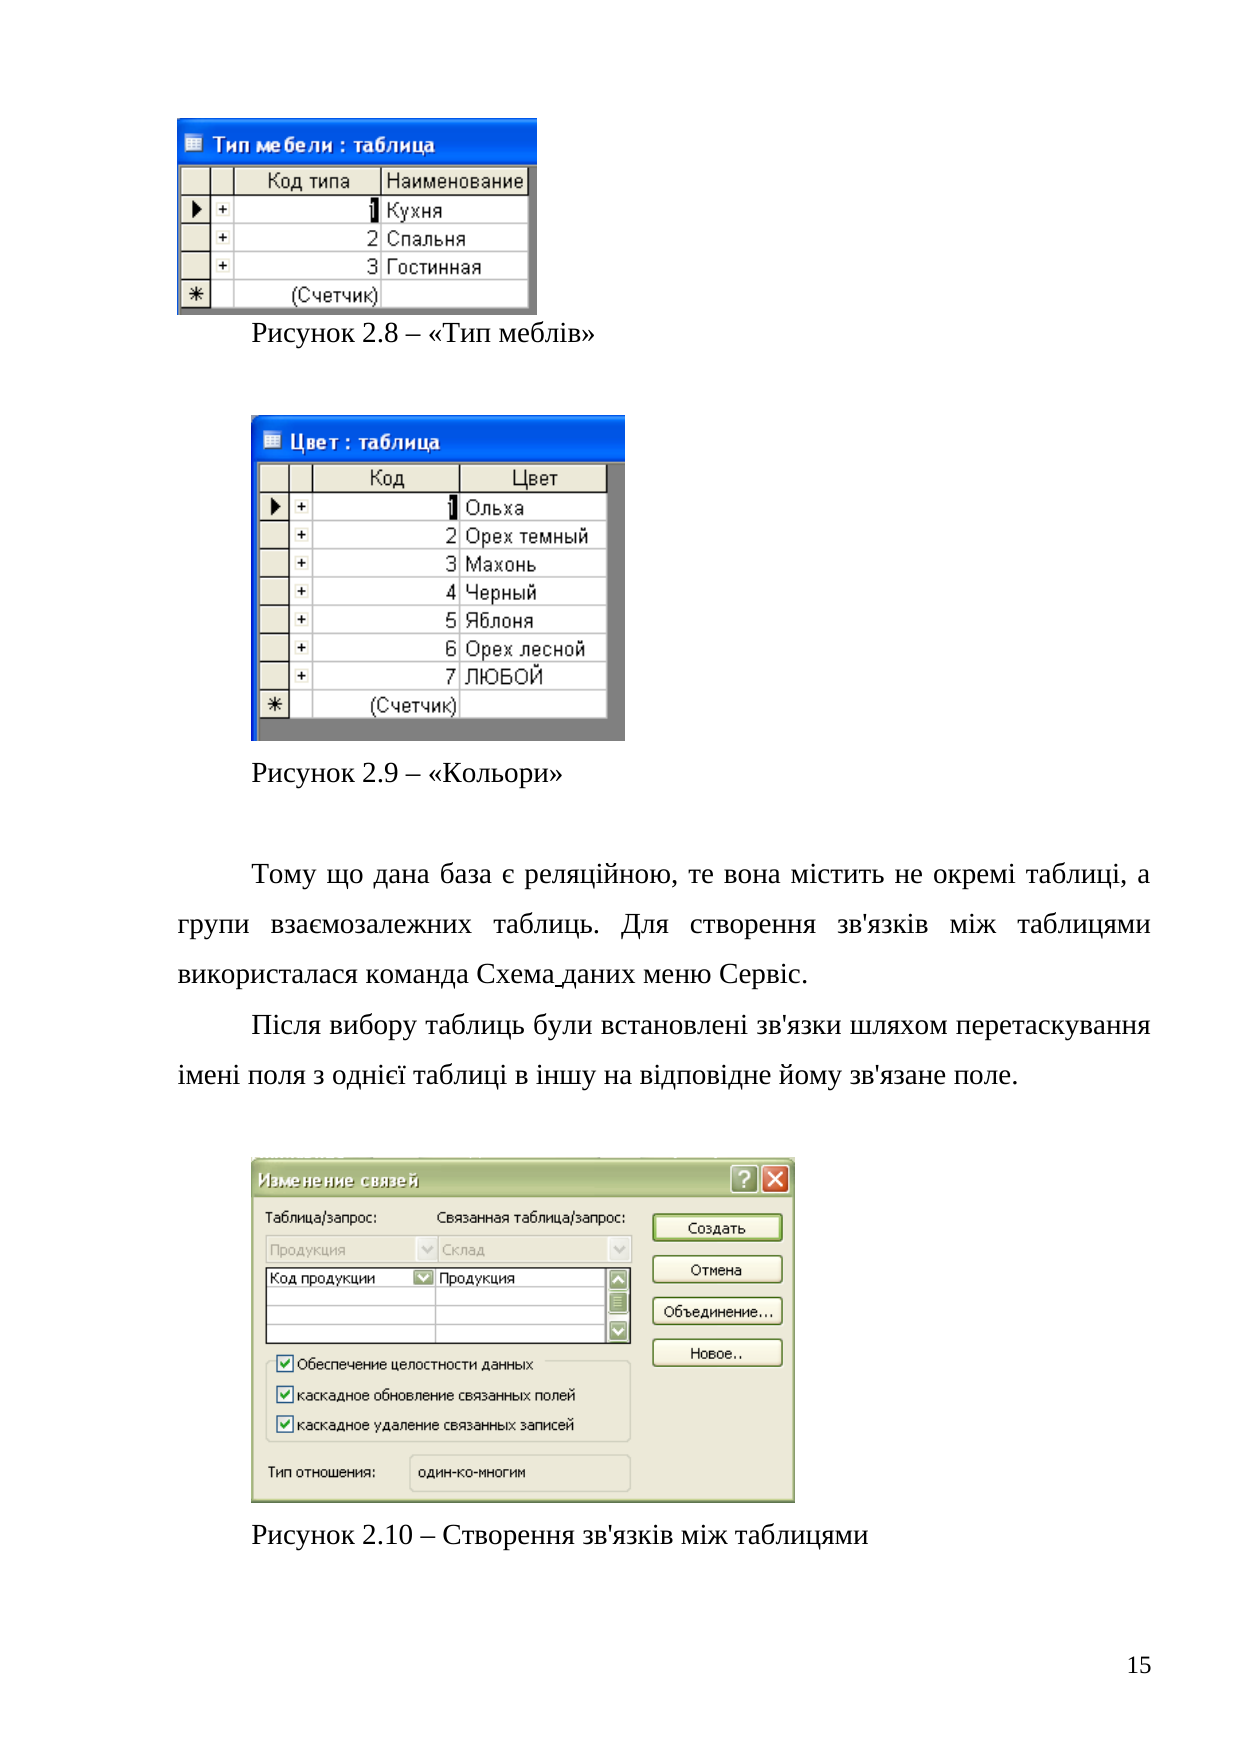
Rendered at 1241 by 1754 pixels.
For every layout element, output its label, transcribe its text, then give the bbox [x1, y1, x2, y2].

picture [251, 415, 625, 741]
text Тому що дана база є реляційною, те вона містить не окремі таблиці, а групи взаємозалежних таблиць. Для створення зв'язків між таблицями використалася команда Схема даних меню Сервіс. [177, 856, 1152, 990]
text Рисунок 2.9 – «Кольори» [177, 755, 1152, 789]
text Рисунок 2.8 – «Тип меблів» [177, 315, 1152, 349]
text Рисунок 2.10 – Створення зв'язків між таблицями [177, 1517, 1152, 1551]
text Після вибору таблиць були встановлені зв'язки шляхом перетаскування імені поля з однієї таблиці в іншу на відповідне йому зв'язане поле. [177, 1007, 1152, 1091]
picture [177, 118, 537, 315]
picture [251, 1157, 795, 1503]
